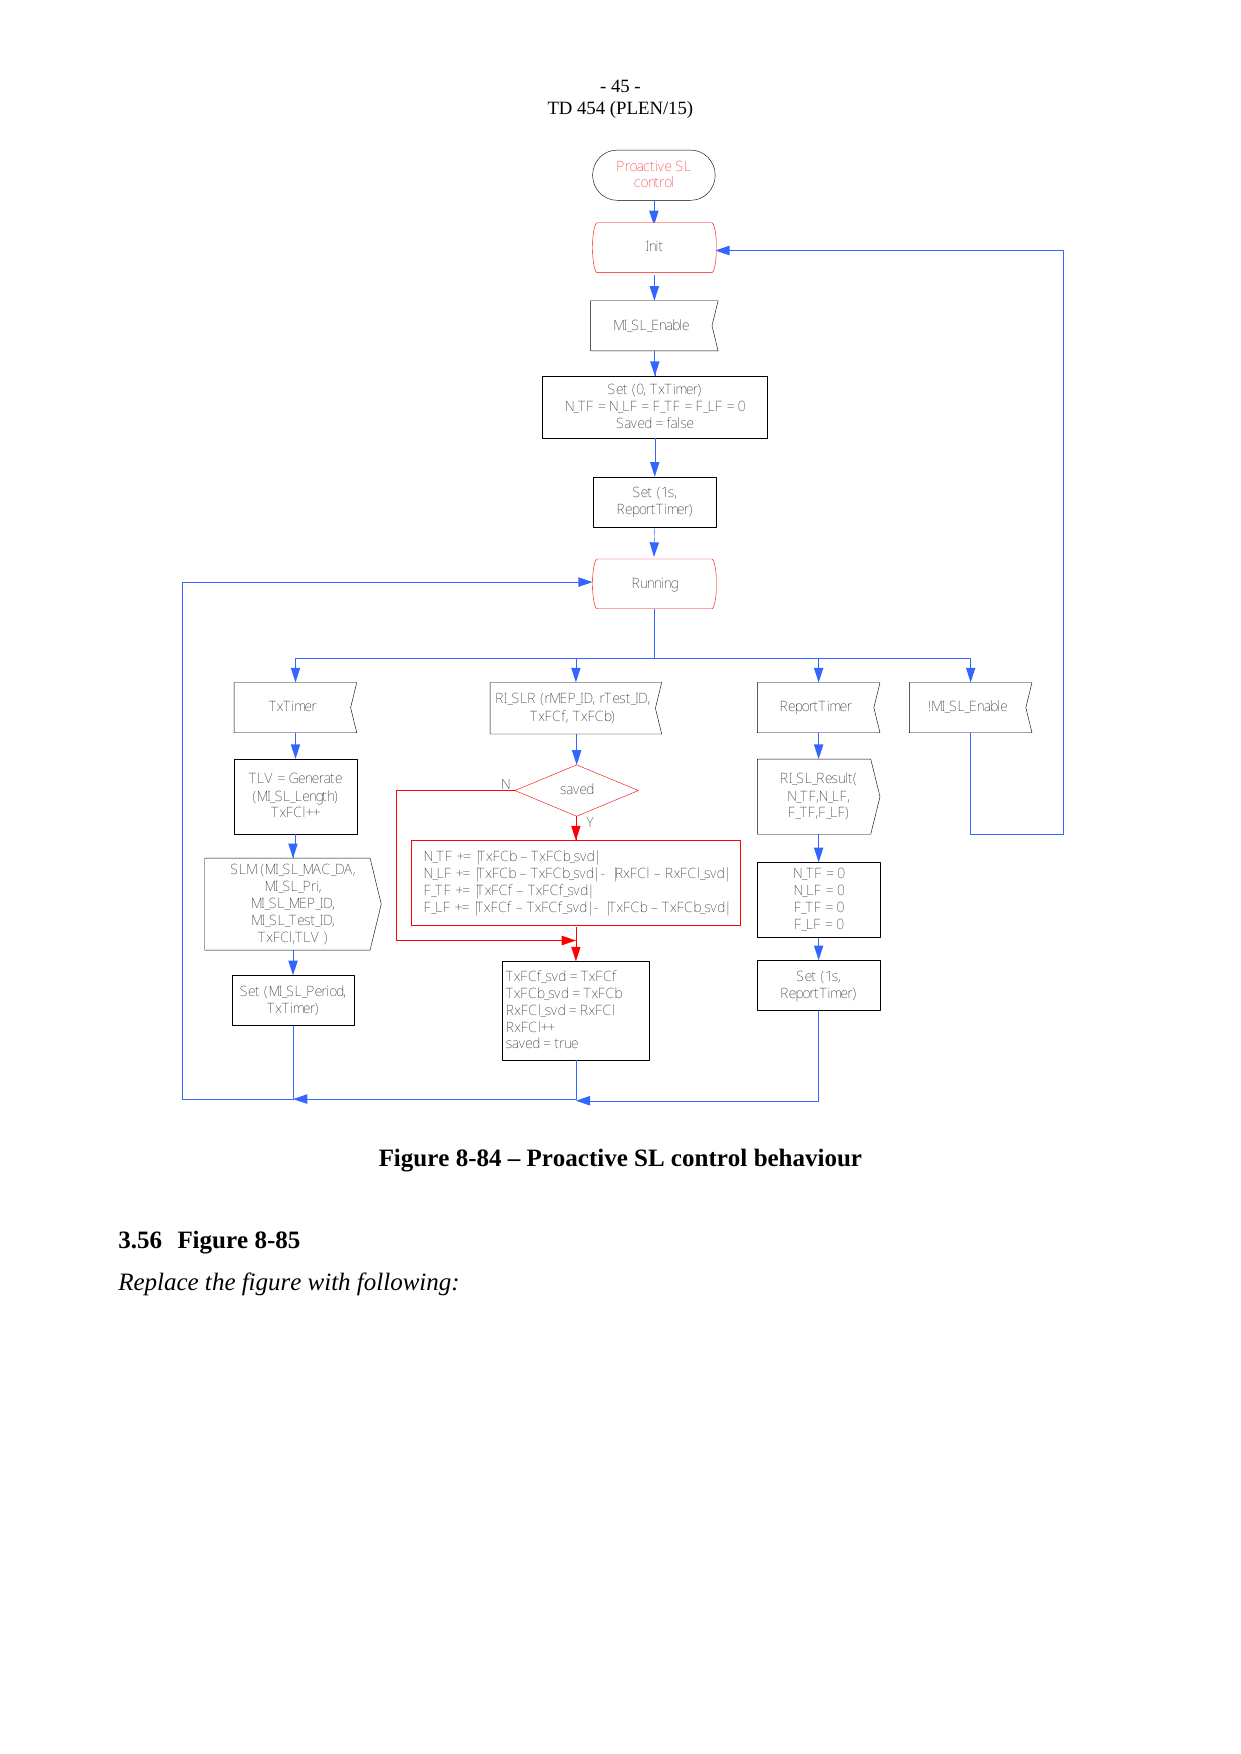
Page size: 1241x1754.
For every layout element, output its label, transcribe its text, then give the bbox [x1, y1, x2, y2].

title Figure 8-84 – Proactive SL control behaviour [118, 1143, 1122, 1172]
list Figure 8-85 [118, 1226, 1122, 1254]
text Replace the figure with following: [118, 1267, 1122, 1296]
